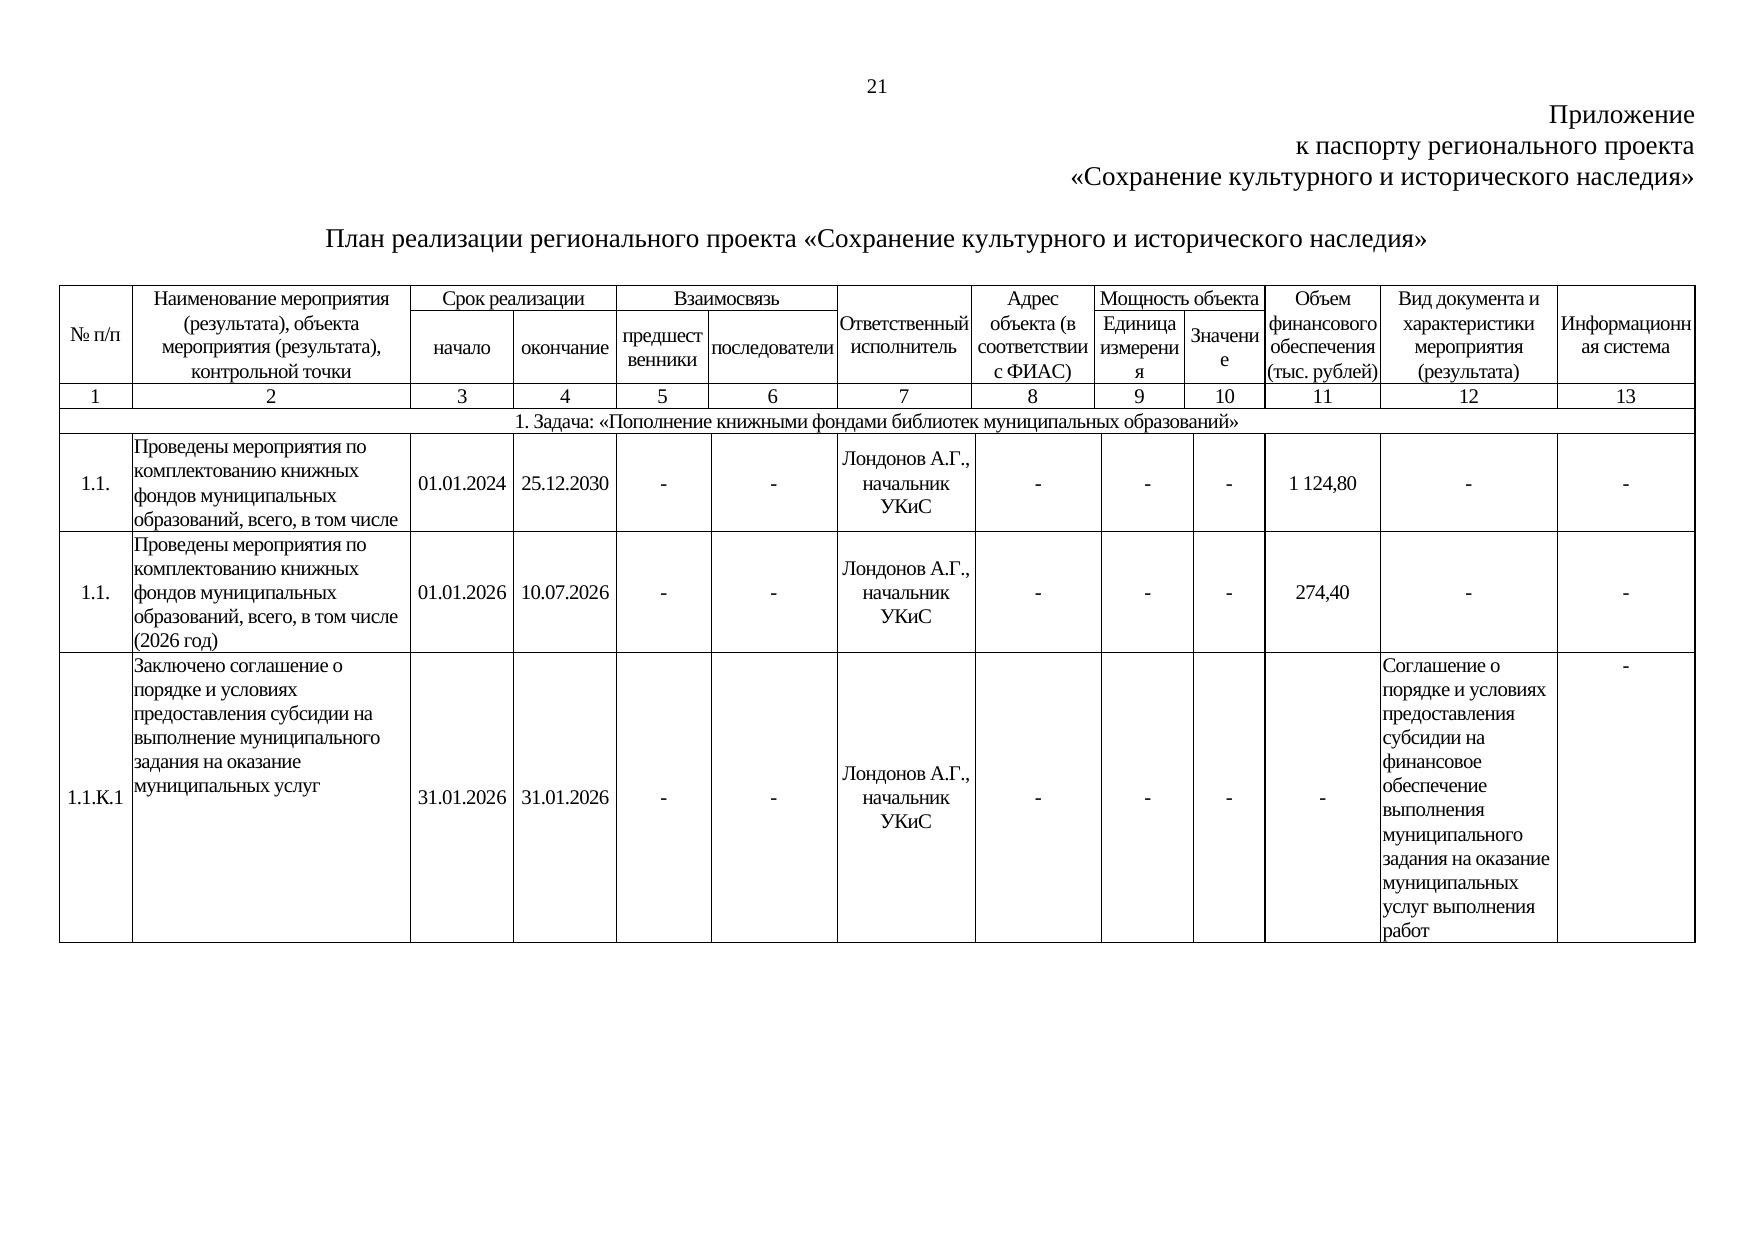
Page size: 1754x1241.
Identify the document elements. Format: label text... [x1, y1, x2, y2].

table_cell 11 [1266, 384, 1380, 408]
table_cell 1. Задача: «Пополнение книжными фондами библиотек муниципальных образований» [60, 409, 1694, 433]
table_cell 31.01.2026 [514, 653, 616, 942]
table_cell 25.12.2030 [514, 434, 616, 531]
table_cell 31.01.2026 [411, 653, 513, 942]
table_cell - [1266, 653, 1380, 942]
table_cell 01.01.2024 [411, 434, 513, 531]
table_cell - [976, 653, 1101, 942]
table_cell Соглашение о порядке и условиях предоставления субсидии на финансовое обеспечение выполнения муниципального задания на оказание муниципальных услуг выполнения работ [1381, 653, 1557, 942]
table_cell - [1558, 434, 1694, 531]
table_cell 13 [1558, 384, 1694, 408]
text План реализации регионального проекта «Сохранение культурного и исторического наследия» [59, 222, 1695, 254]
table_cell 6 [709, 384, 837, 408]
table_cell - [1194, 434, 1264, 531]
table_cell 1.1. [60, 434, 132, 531]
table_cell Проведены мероприятия по комплектованию книжных фондов муниципальных образований, всего, в том числе [133, 434, 410, 531]
table_cell - [617, 653, 711, 942]
table_cell 10 [1185, 384, 1264, 408]
table_cell 274,40 [1266, 532, 1380, 652]
table_cell - [1102, 434, 1193, 531]
table_cell 3 [411, 384, 513, 408]
table_cell - [1194, 532, 1264, 652]
table_header Взаимосвязь [617, 286, 837, 310]
table_header Информационная система [1558, 286, 1694, 383]
table_cell 01.01.2026 [411, 532, 513, 652]
table_cell - [1381, 532, 1557, 652]
text к паспорту регионального проекта [59, 129, 1695, 160]
table_header Адрес объекта (в соответствии с ФИАС) [972, 286, 1094, 383]
table_cell 2 [133, 384, 410, 408]
table_cell - [712, 653, 837, 942]
table_cell - [1194, 653, 1264, 942]
table_cell предшественники [617, 311, 708, 383]
table_cell 1.1. [60, 532, 132, 652]
table_cell Значение [1185, 311, 1264, 383]
table_cell - [1558, 653, 1694, 942]
table_cell - [1102, 532, 1193, 652]
table_cell окончание [514, 311, 616, 383]
table_cell Заключено соглашение о порядке и условиях предоставления субсидии на выполнение муниципального задания на оказание муниципальных услуг [133, 653, 410, 942]
table_header Срок реализации [411, 286, 616, 310]
table_cell - [976, 434, 1101, 531]
table_cell начало [411, 311, 513, 383]
table_cell последователи [709, 311, 837, 383]
table_cell - [1381, 434, 1557, 531]
table_cell - [712, 434, 837, 531]
table_cell Проведены мероприятия по комплектованию книжных фондов муниципальных образований, всего, в том числе (2026 год) [133, 532, 410, 652]
table_header Наименование мероприятия (результата), объекта мероприятия (результата), контрольной точки [133, 286, 410, 383]
table_cell Единица измерения [1095, 311, 1184, 383]
table_cell 1 [60, 384, 132, 408]
table_cell 7 [838, 384, 971, 408]
table_header Объем финансового обеспечения (тыс. рублей) [1266, 286, 1380, 383]
table_header Вид документа и характеристики мероприятия (результата) [1381, 286, 1557, 383]
table_cell Лондонов А.Г., начальник УКиС [838, 434, 975, 531]
table_cell - [1102, 653, 1193, 942]
table_cell Лондонов А.Г., начальник УКиС [838, 653, 975, 942]
table_header Ответственный исполнитель [838, 286, 971, 383]
table_cell 5 [617, 384, 708, 408]
table_cell Лондонов А.Г., начальник УКиС [838, 532, 975, 652]
table_cell - [617, 532, 711, 652]
table_cell 8 [972, 384, 1094, 408]
table_cell - [1558, 532, 1694, 652]
table_cell 4 [514, 384, 616, 408]
table_cell 1.1.К.1 [60, 653, 132, 942]
table_header № п/п [60, 286, 132, 383]
text Приложение [59, 98, 1695, 129]
table_cell - [976, 532, 1101, 652]
table_cell - [617, 434, 711, 531]
table_cell 9 [1095, 384, 1184, 408]
table_cell - [712, 532, 837, 652]
table_header Мощность объекта [1095, 286, 1264, 310]
text «Сохранение культурного и исторического наследия» [59, 160, 1695, 191]
table_cell 10.07.2026 [514, 532, 616, 652]
table_cell 1 124,80 [1266, 434, 1380, 531]
table_cell 12 [1381, 384, 1557, 408]
